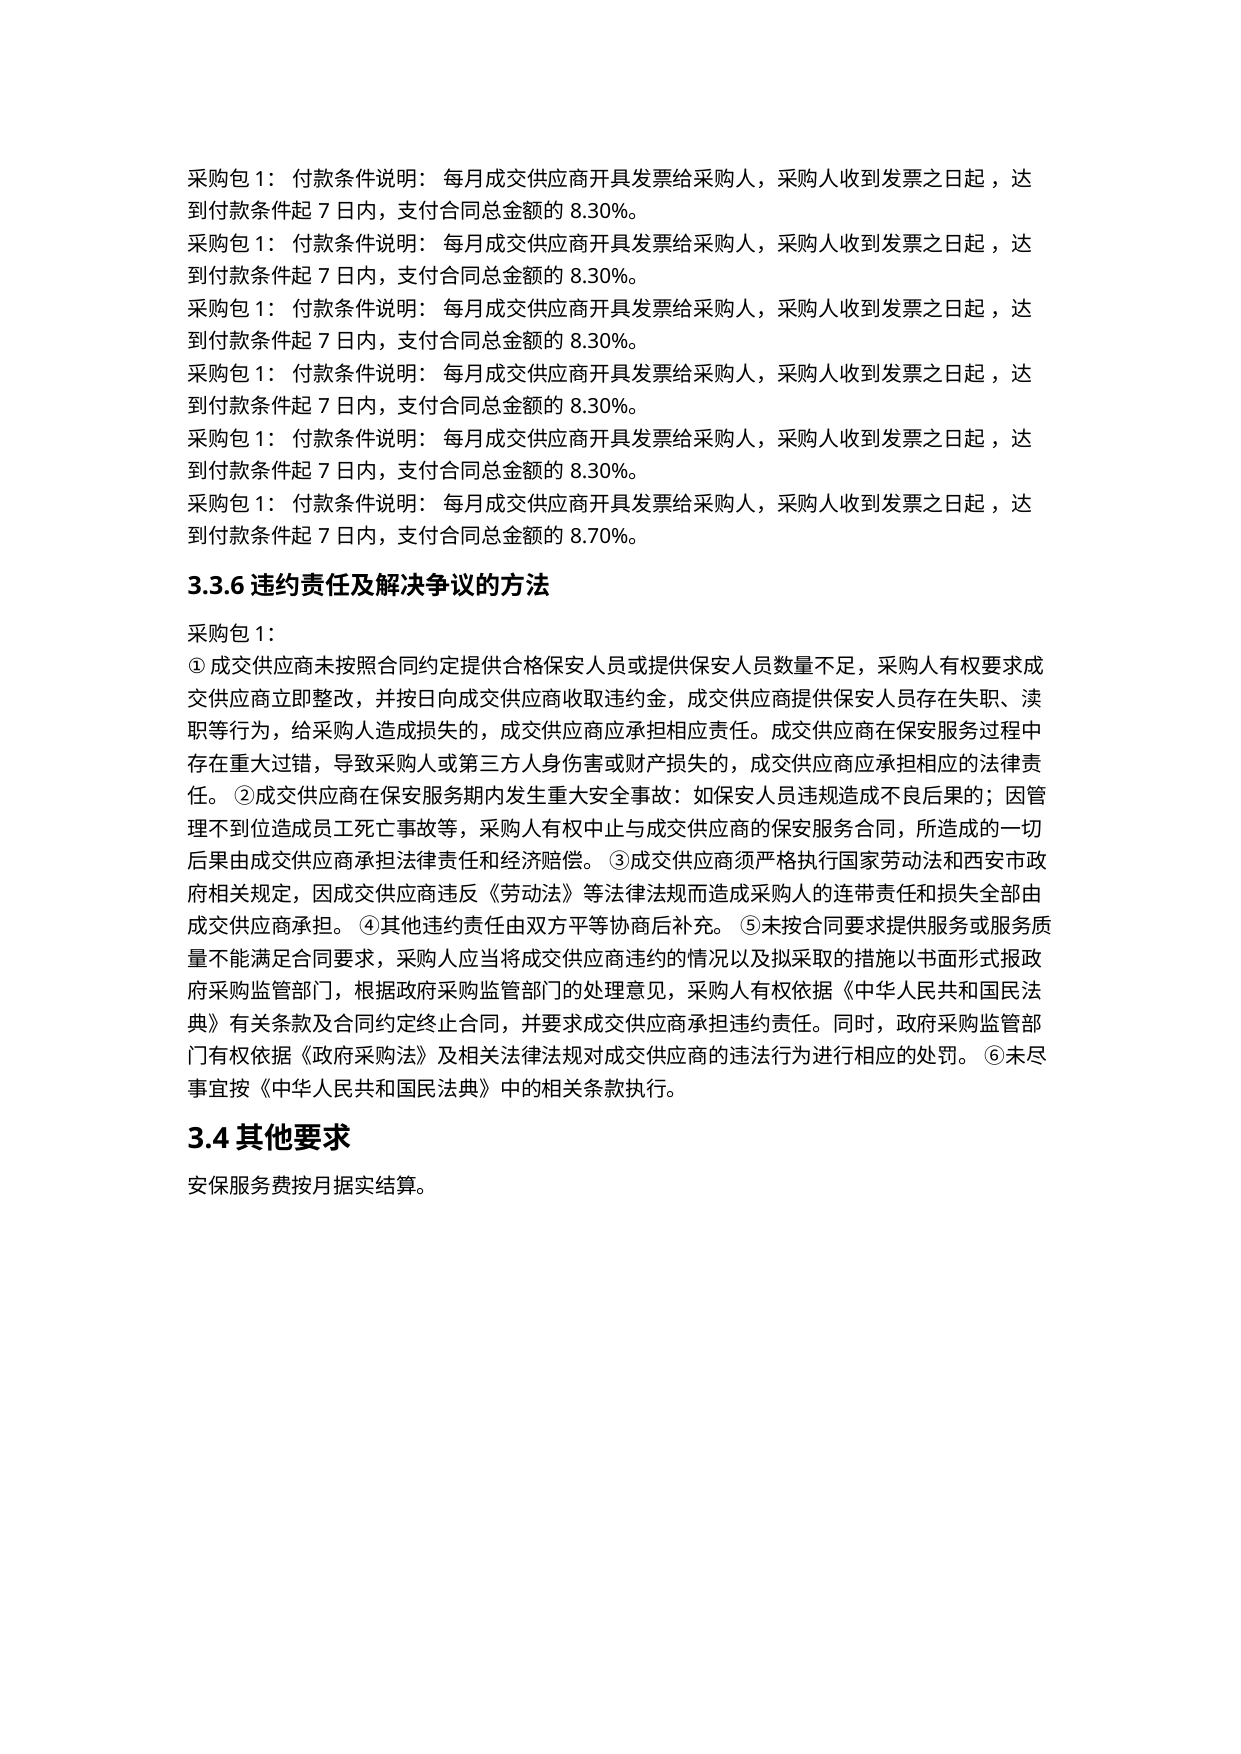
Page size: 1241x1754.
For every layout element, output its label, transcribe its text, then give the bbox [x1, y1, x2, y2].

text 安保服务费按月据实结算。 [187, 1169, 1053, 1202]
text 采购包1： 付款条件说明： 每月成交供应商开具发票给采购人，采购人收到发票之日起 ，达到付款条件起 7 日内，支付合同总金额的 8.30%。 [187, 357, 1053, 422]
text 3.3.6违约责任及解决争议的方法 [187, 552, 1053, 617]
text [187, 227, 1053, 292]
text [187, 162, 1053, 227]
text 采购包1： [187, 617, 1053, 649]
text ①成交供应商未按照合同约定提供合格保安人员或提供保安人员数量不足，采购人有权要求成交供应商立即整改，并按日向成交供应商收取违约金，成交供应商提供保安人员存在失职、渎职等行为，给采购人造成损失的，成交供应商应承担相应责任。成交供应商在保安服务过程中存在重大过错，导致采购人或第三方人身伤害或财产损失的，成交供应商应承担相应的法律责任。 ②成交供应商在保安服务期内发生重大安全事故：如保安人员违规造成不良后果的；因管理不到位造成员工死亡事故等，采购人有权中止与成交供应商的保安服务合同，所造成的一切后果由成交供应商承担法律责任和经济赔偿。 ③成交供应商须严格执行国家劳动法和西安市政府相关规定，因成交供应商违反《劳动法》等法律法规而造成采购人的连带责任和损失全部由成交供应商承担。 ④其他违约责任由双方平等协商后补充。 ⑤未按合同要求提供服务或服务质量不能满足合同要求，采购人应当将成交供应商违约的情况以及拟采取的措施以书面形式报政府采购监管部门，根据政府采购监管部门的处理意见，采购人有权依据《中华人民共和国民法典》有关条款及合同约定终止合同，并要求成交供应商承担违约责任。同时，政府采购监管部门有权依据《政府采购法》及相关法律法规对成交供应商的违法行为进行相应的处罚。 ⑥未尽事宜按《中华人民共和国民法典》中的相关条款执行。 [187, 649, 1053, 1104]
text 3.4其他要求 [187, 1104, 1053, 1169]
text 采购包1： 付款条件说明： 每月成交供应商开具发票给采购人，采购人收到发票之日起 ，达到付款条件起 7 日内，支付合同总金额的 8.70%。 [187, 487, 1053, 552]
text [187, 292, 1053, 357]
text 采购包1： 付款条件说明： 每月成交供应商开具发票给采购人，采购人收到发票之日起 ，达到付款条件起 7 日内，支付合同总金额的 8.30%。 [187, 422, 1053, 487]
